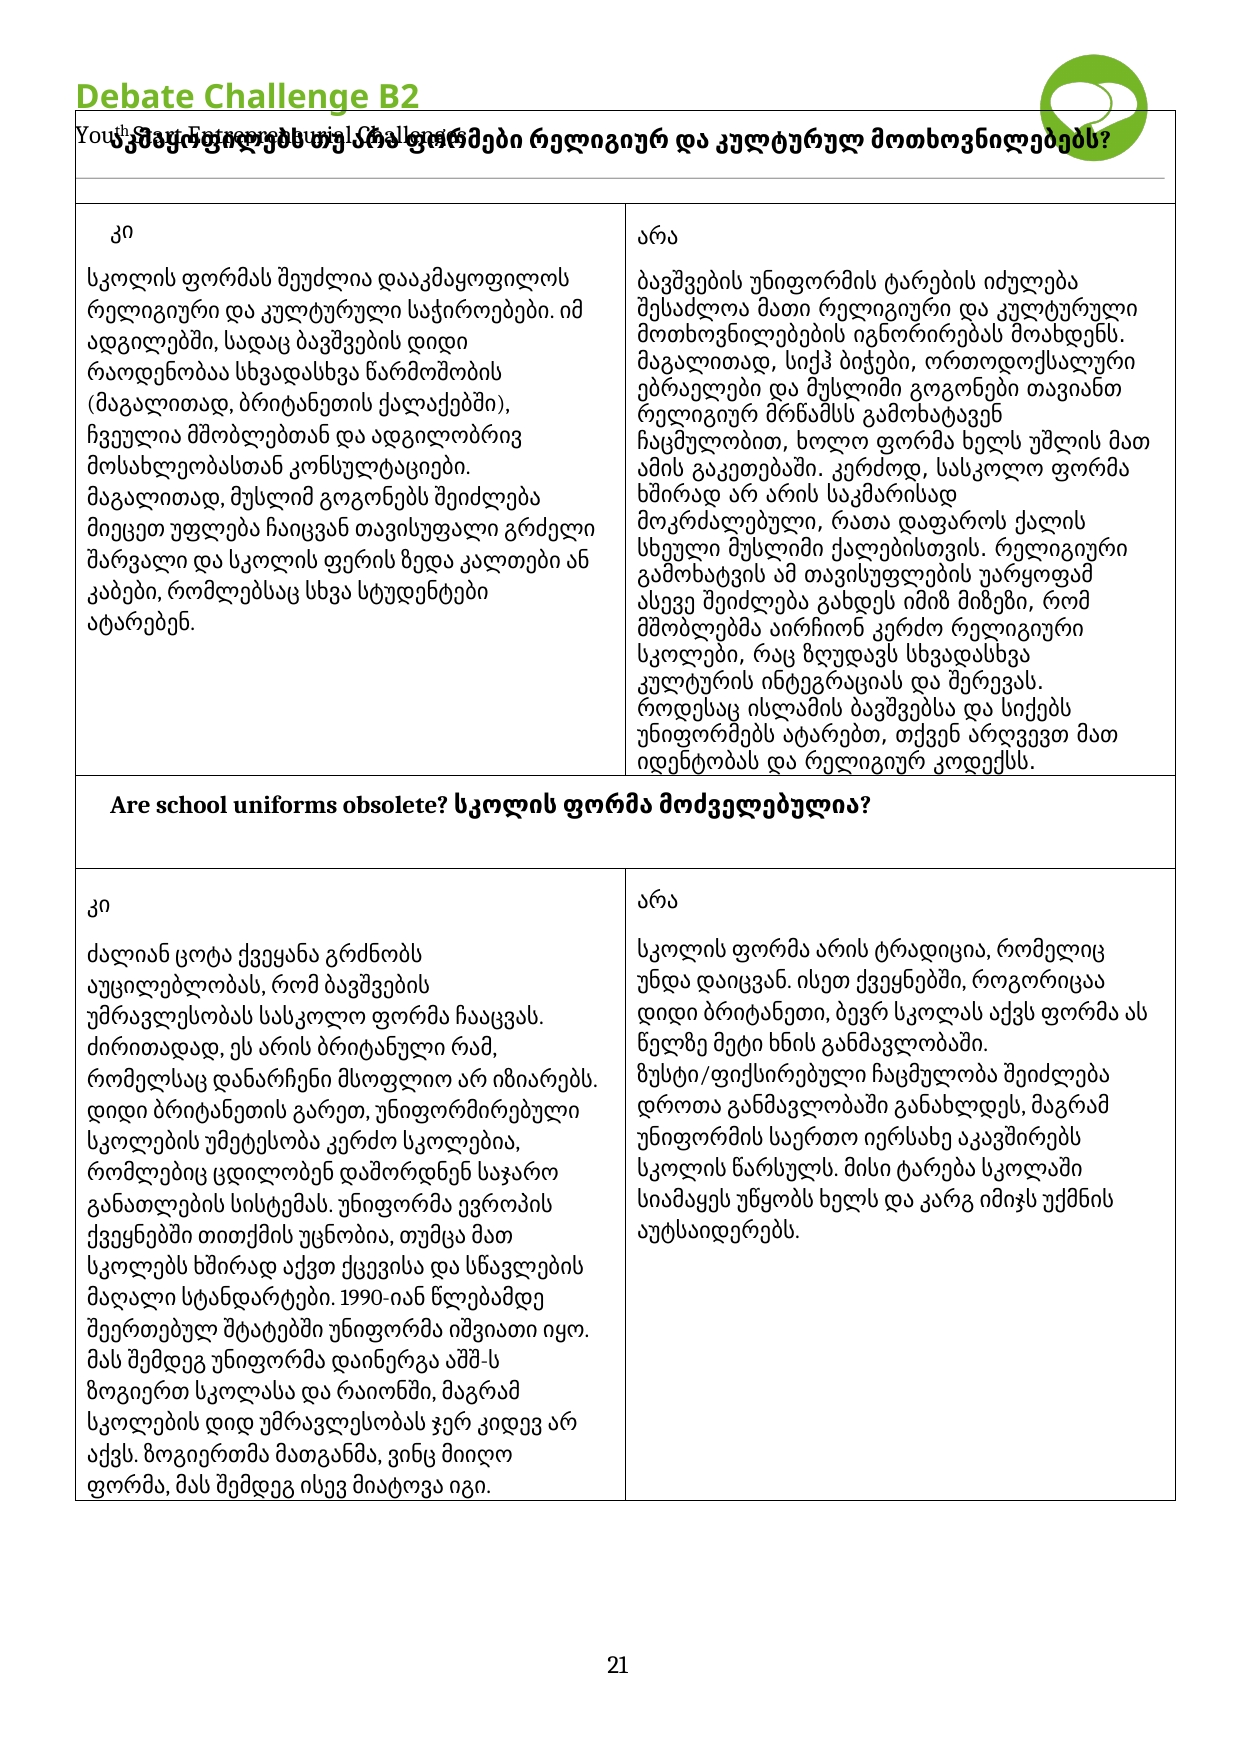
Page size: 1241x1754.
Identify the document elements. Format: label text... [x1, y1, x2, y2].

table_cell Are school uniforms obsolete? სკოლის ფორმა მოძველებულია? [76, 776, 1175, 868]
table_cell კი სკოლის ფორმას შეუძლია დააკმაყოფილოს რელიგიური და კულტურული საჭიროებები. იმ ადგილებში, სადაც ბავშვების დიდი რაოდენობაა სხვადასხვა წარმოშობის (მაგალითად, ბრიტანეთის ქალაქებში), ჩვეულია მშობლებთან და ადგილობრივ მოსახლეობასთან კონსულტაციები. მაგალითად, მუსლიმ გოგონებს შეიძლება მიეცეთ უფლება ჩაიცვან თავისუფალი გრძელი შარვალი და სკოლის ფერის ზედა კალთები ან კაბები, რომლებსაც სხვა სტუდენტები ატარებენ. [76, 204, 625, 775]
table_header აკმაყოფილებს თუ არა ფორმები რელიგიურ და კულტურულ მოთხოვნილებებს? [76, 111, 1175, 203]
picture [1022, 37, 1165, 110]
table_cell არა სკოლის ფორმა არის ტრადიცია, რომელიც უნდა დაიცვან. ისეთ ქვეყნებში, როგორიცაა დიდი ბრიტანეთი, ბევრ სკოლას აქვს ფორმა ას წელზე მეტი ხნის განმავლობაში. ზუსტი/ფიქსირებული ჩაცმულობა შეიძლება დროთა განმავლობაში განახლდეს, მაგრამ უნიფორმის საერთო იერსახე აკავშირებს სკოლის წარსულს. მისი ტარება სკოლაში სიამაყეს უწყობს ხელს და კარგ იმიჯს უქმნის აუტსაიდერებს. [626, 869, 1175, 1500]
table_cell არა ბავშვების უნიფორმის ტარების იძულება შესაძლოა მათი რელიგიური და კულტურული მოთხოვნილებების იგნორირებას მოახდენს. მაგალითად, სიქჰ ბიჭები, ორთოდოქსალური ებრაელები და მუსლიმი გოგონები თავიანთ რელიგიურ მრწამსს გამოხატავენ ჩაცმულობით, ხოლო ფორმა ხელს უშლის მათ ამის გაკეთებაში. კერძოდ, სასკოლო ფორმა ხშირად არ არის საკმარისად მოკრძალებული, რათა დაფაროს ქალის სხეული მუსლიმი ქალებისთვის. რელიგიური გამოხატვის ამ თავისუფლების უარყოფამ ასევე შეიძლება გახდეს იმიზ მიზეზი, რომ მშობლებმა აირჩიონ კერძო რელიგიური სკოლები, რაც ზღუდავს სხვადასხვა კულტურის ინტეგრაციას და შერევას. როდესაც ისლამის ბავშვებსა და სიქებს უნიფორმებს ატარებთ, თქვენ არღვევთ მათ იდენტობას და რელიგიურ კოდექსს. [626, 204, 1175, 775]
table_cell კი ძალიან ცოტა ქვეყანა გრძნობს აუცილებლობას, რომ ბავშვების უმრავლესობას სასკოლო ფორმა ჩააცვას. ძირითადად, ეს არის ბრიტანული რამ, რომელსაც დანარჩენი მსოფლიო არ იზიარებს. დიდი ბრიტანეთის გარეთ, უნიფორმირებული სკოლების უმეტესობა კერძო სკოლებია, რომლებიც ცდილობენ დაშორდნენ საჯარო განათლების სისტემას. უნიფორმა ევროპის ქვეყნებში თითქმის უცნობია, თუმცა მათ სკოლებს ხშირად აქვთ ქცევისა და სწავლების მაღალი სტანდარტები. 1990-იან წლებამდე შეერთებულ შტატებში უნიფორმა იშვიათი იყო. მას შემდეგ უნიფორმა დაინერგა აშშ-ს ზოგიერთ სკოლასა და რაიონში, მაგრამ სკოლების დიდ უმრავლესობას ჯერ კიდევ არ აქვს. ზოგიერთმა მათგანმა, ვინც მიიღო ფორმა, მას შემდეგ ისევ მიატოვა იგი. [76, 869, 625, 1500]
